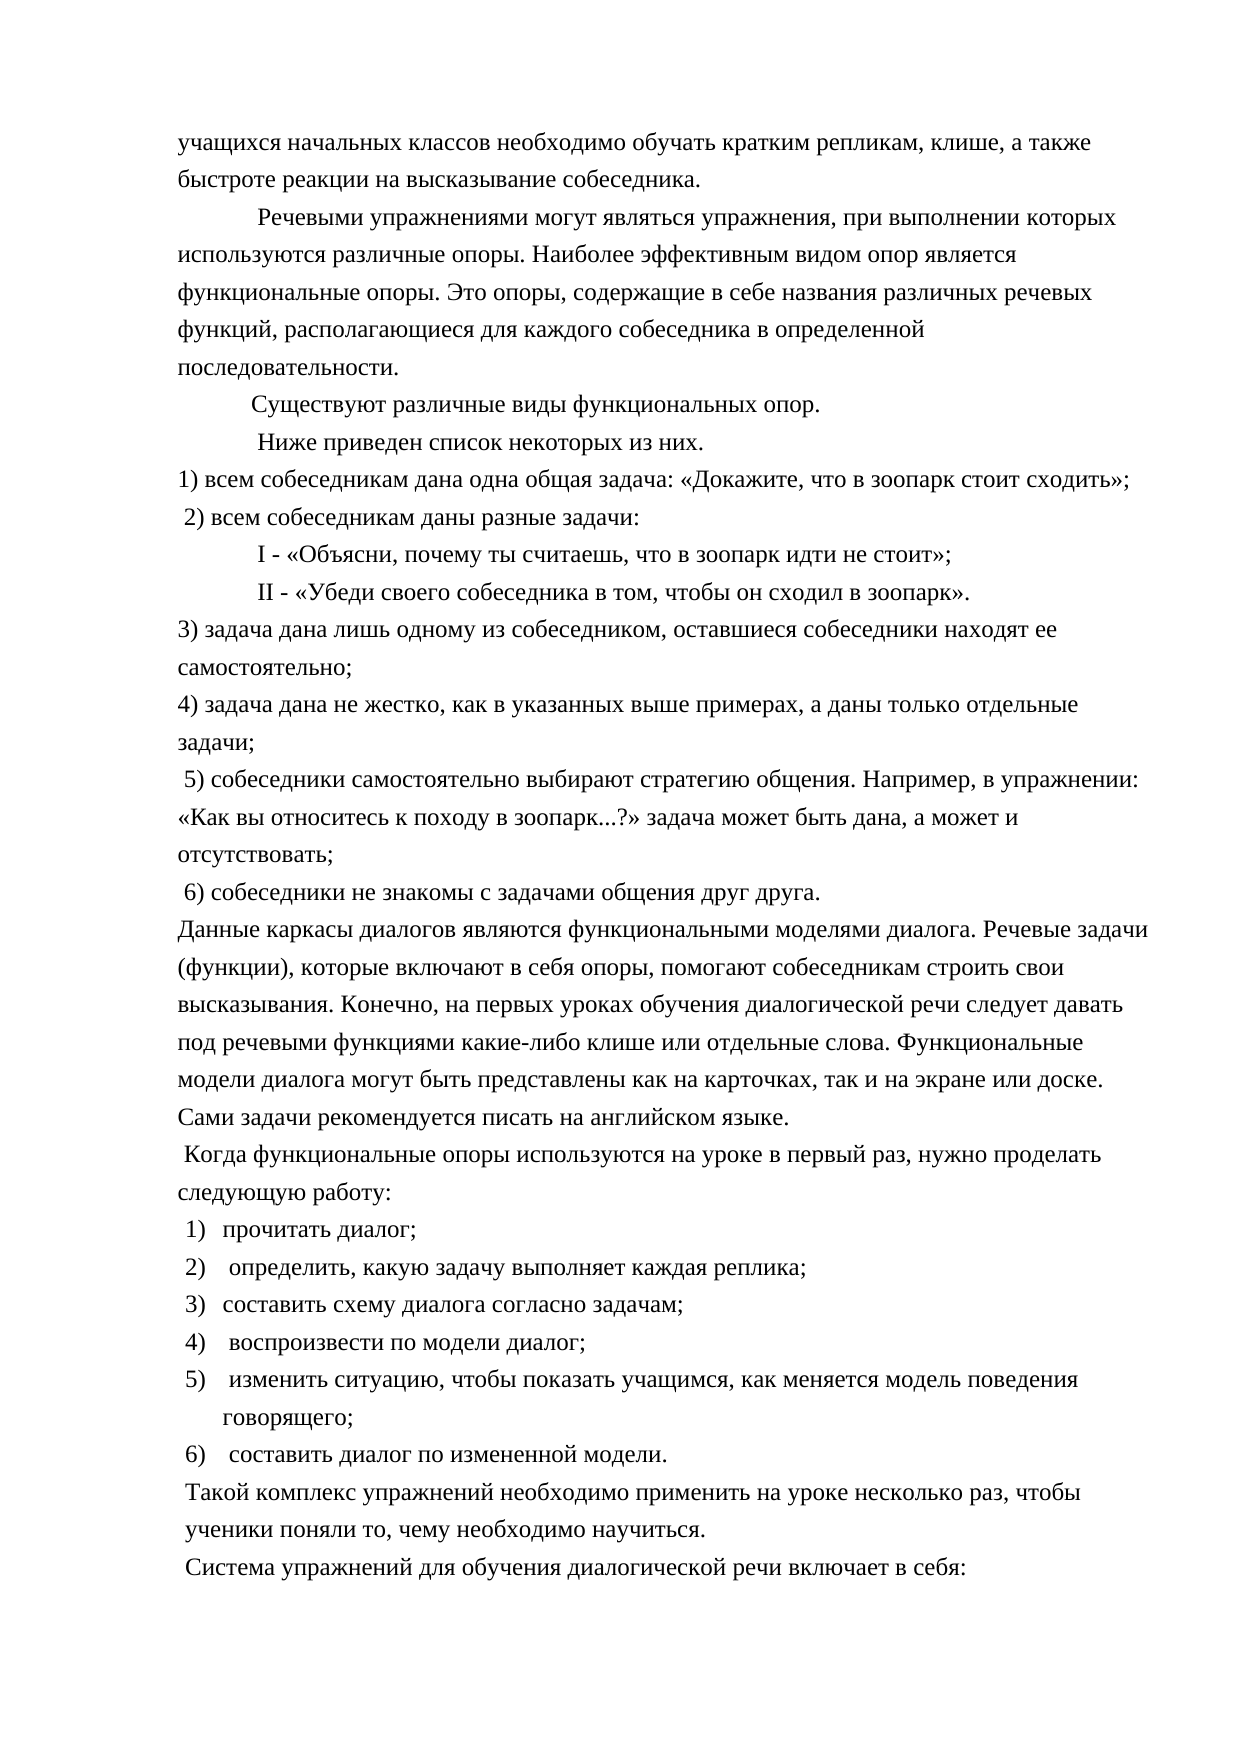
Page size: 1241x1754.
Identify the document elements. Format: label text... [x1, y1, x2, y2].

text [177, 118, 1152, 193]
list составить диалог по измененной модели. [185, 1431, 1152, 1468]
text Такой комплекс упражнений необходимо применить на уроке несколько раз, чтобы ученики поняли то, чему необходимо научиться. [185, 1468, 1152, 1543]
list изменить ситуацию, чтобы показать учащимся, как меняется модель поведения говорящего; [185, 1356, 1152, 1431]
text 5) собеседники самостоятельно выбирают стратегию общения. Например, в упражнении: «Как вы относитесь к походу в зоопарк...?» задача может быть дана, а может и отсутствовать; [177, 756, 1152, 868]
text Ниже приведен список некоторых из них. [177, 418, 1152, 456]
text Система упражнений для обучения диалогической речи включает в себя: [185, 1543, 1152, 1581]
list определить, какую задачу выполняет каждая реплика; [185, 1243, 1152, 1281]
list воспроизвести по модели диалог; [185, 1318, 1152, 1356]
text Речевыми упражнениями могут являться упражнения, при выполнении которых используются различные опоры. Наиболее эффективным видом опор является функциональные опоры. Это опоры, содержащие в себе названия различных речевых функций, располагающиеся для каждого собеседника в определенной последовательности. [177, 193, 1152, 381]
text Когда функциональные опоры используются на уроке в первый раз, нужно проделать следующую работу: [177, 1131, 1152, 1206]
text I - «Объясни, почему ты считаешь, что в зоопарк идти не стоит»; [177, 531, 1152, 568]
text 6) собеседники не знакомы с задачами общения друг друга. [177, 868, 1152, 906]
text 1) всем собеседникам дана одна общая задача: «Докажите, что в зоопарк стоит сходить»; [177, 456, 1152, 493]
text Данные каркасы диалогов являются функциональными моделями диалога. Речевые задачи (функции), которые включают в себя опоры, помогают собеседникам строить свои высказывания. Конечно, на первых уроках обучения диалогической речи следует давать под речевыми функциями какие-либо клише или отдельные слова. Функциональные модели диалога могут быть представлены как на карточках, так и на экране или доске. Сами задачи рекомендуется писать на английском языке. [177, 906, 1152, 1131]
text 3) задача дана лишь одному из собеседником, оставшиеся собеседники находят ее самостоятельно; [177, 606, 1152, 681]
list составить схему диалога согласно задачам; [185, 1281, 1152, 1318]
text 4) задача дана не жестко, как в указанных выше примерах, а даны только отдельные задачи; [177, 681, 1152, 756]
text Существуют различные виды функциональных опор. [177, 381, 1152, 418]
text II - «Убеди своего собеседника в том, чтобы он сходил в зоопарк». [177, 568, 1152, 606]
text 2) всем собеседникам даны разные задачи: [177, 493, 1152, 531]
list прочитать диалог; [185, 1206, 1152, 1243]
